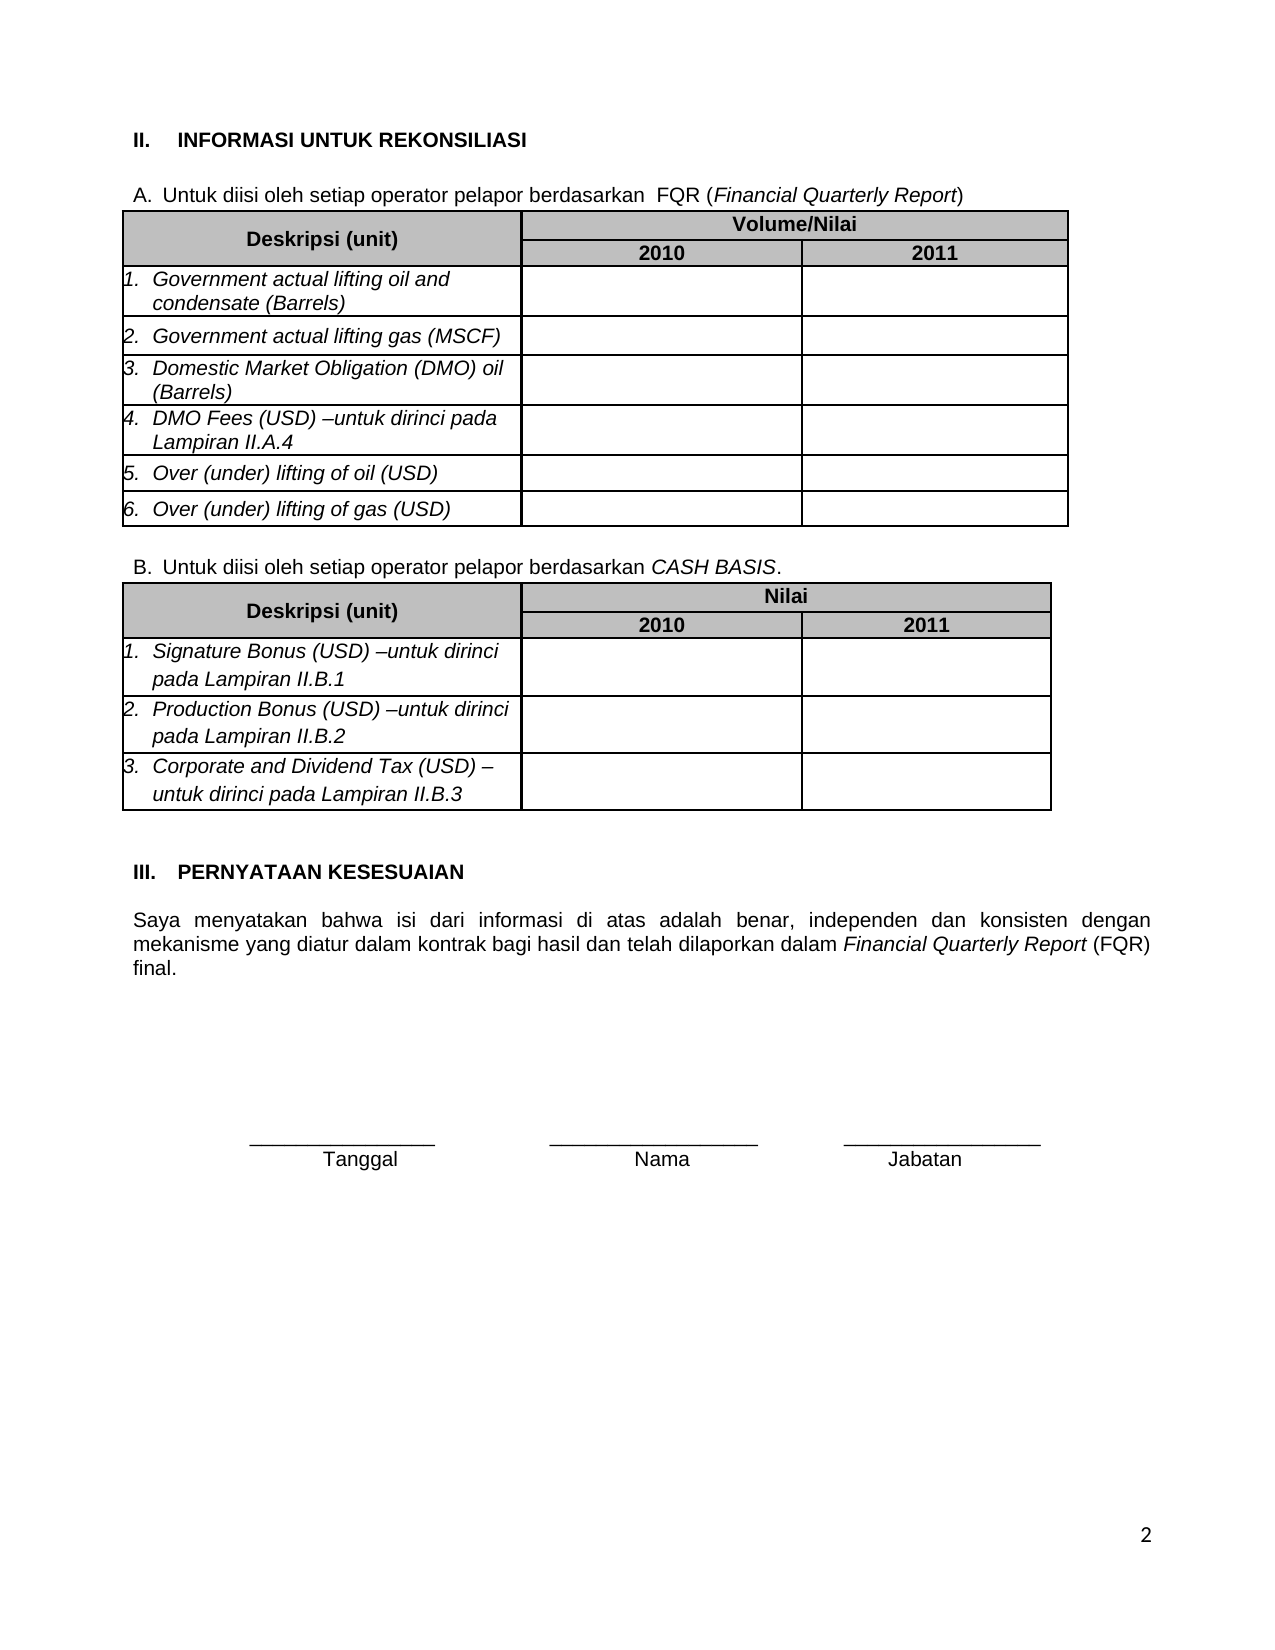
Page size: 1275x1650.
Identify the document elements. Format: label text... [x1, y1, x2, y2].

table_cell [803, 754, 1050, 809]
table_cell [523, 267, 801, 315]
list Untuk diisi oleh setiap operator pelapor berdasarkan CASH BASIS. [133, 554, 1152, 578]
table_cell Over (under) lifting of oil (USD) [124, 456, 520, 489]
text Saya menyatakan bahwa isi dari informasi di atas adalah benar, independen dan konsisten dengan mekanisme yang diatur dalam kontrak bagi hasil dan telah dilaporkan dalam Financial Quarterly Report (FQR) final. [133, 908, 1151, 979]
list Untuk diisi oleh setiap operator pelapor berdasarkan FQR (Financial Quarterly Report) [133, 182, 1152, 206]
table_cell [523, 697, 801, 752]
list INFORMASI UNTUK REKONSILIASI [133, 127, 1152, 151]
table_cell Corporate and Dividend Tax (USD) –untuk dirinci pada Lampiran II.B.3 [124, 754, 520, 809]
text ________________ __________________ _________________ [133, 1123, 1152, 1147]
table_cell Over (under) lifting of gas (USD) [124, 492, 520, 525]
table_cell [523, 754, 801, 809]
table_header Nilai [523, 584, 1050, 611]
table_cell [803, 697, 1050, 752]
table_cell [523, 406, 801, 454]
table_cell [523, 639, 801, 694]
table_cell DMO Fees (USD) –untuk dirinci pada Lampiran II.A.4 [124, 406, 520, 454]
table_cell 2011 [803, 241, 1067, 265]
table_cell [523, 356, 801, 404]
table_cell [803, 267, 1067, 315]
table_cell 2010 [523, 613, 801, 637]
table_header Deskripsi (unit) [124, 584, 520, 637]
table_cell Signature Bonus (USD) –untuk dirinci pada Lampiran II.B.1 [124, 639, 520, 694]
table_cell [803, 492, 1067, 525]
table_cell Government actual lifting gas (MSCF) [124, 317, 520, 354]
table_cell [803, 456, 1067, 489]
table_cell [803, 356, 1067, 404]
table_cell Domestic Market Obligation (DMO) oil (Barrels) [124, 356, 520, 404]
text Tanggal Nama Jabatan [133, 1147, 1152, 1171]
table_header Deskripsi (unit) [124, 212, 520, 265]
table_cell [523, 456, 801, 489]
table_cell [803, 406, 1067, 454]
table_cell 2011 [803, 613, 1050, 637]
table_cell [803, 639, 1050, 694]
table_cell Production Bonus (USD) –untuk dirinci pada Lampiran II.B.2 [124, 697, 520, 752]
table_cell Government actual lifting oil and condensate (Barrels) [124, 267, 520, 315]
list PERNYATAAN KESESUAIAN [133, 860, 1151, 884]
table_cell 2010 [523, 241, 801, 265]
table_cell [523, 317, 801, 354]
table_cell [523, 492, 801, 525]
table_cell [803, 317, 1067, 354]
table_header Volume/Nilai [523, 212, 1067, 239]
